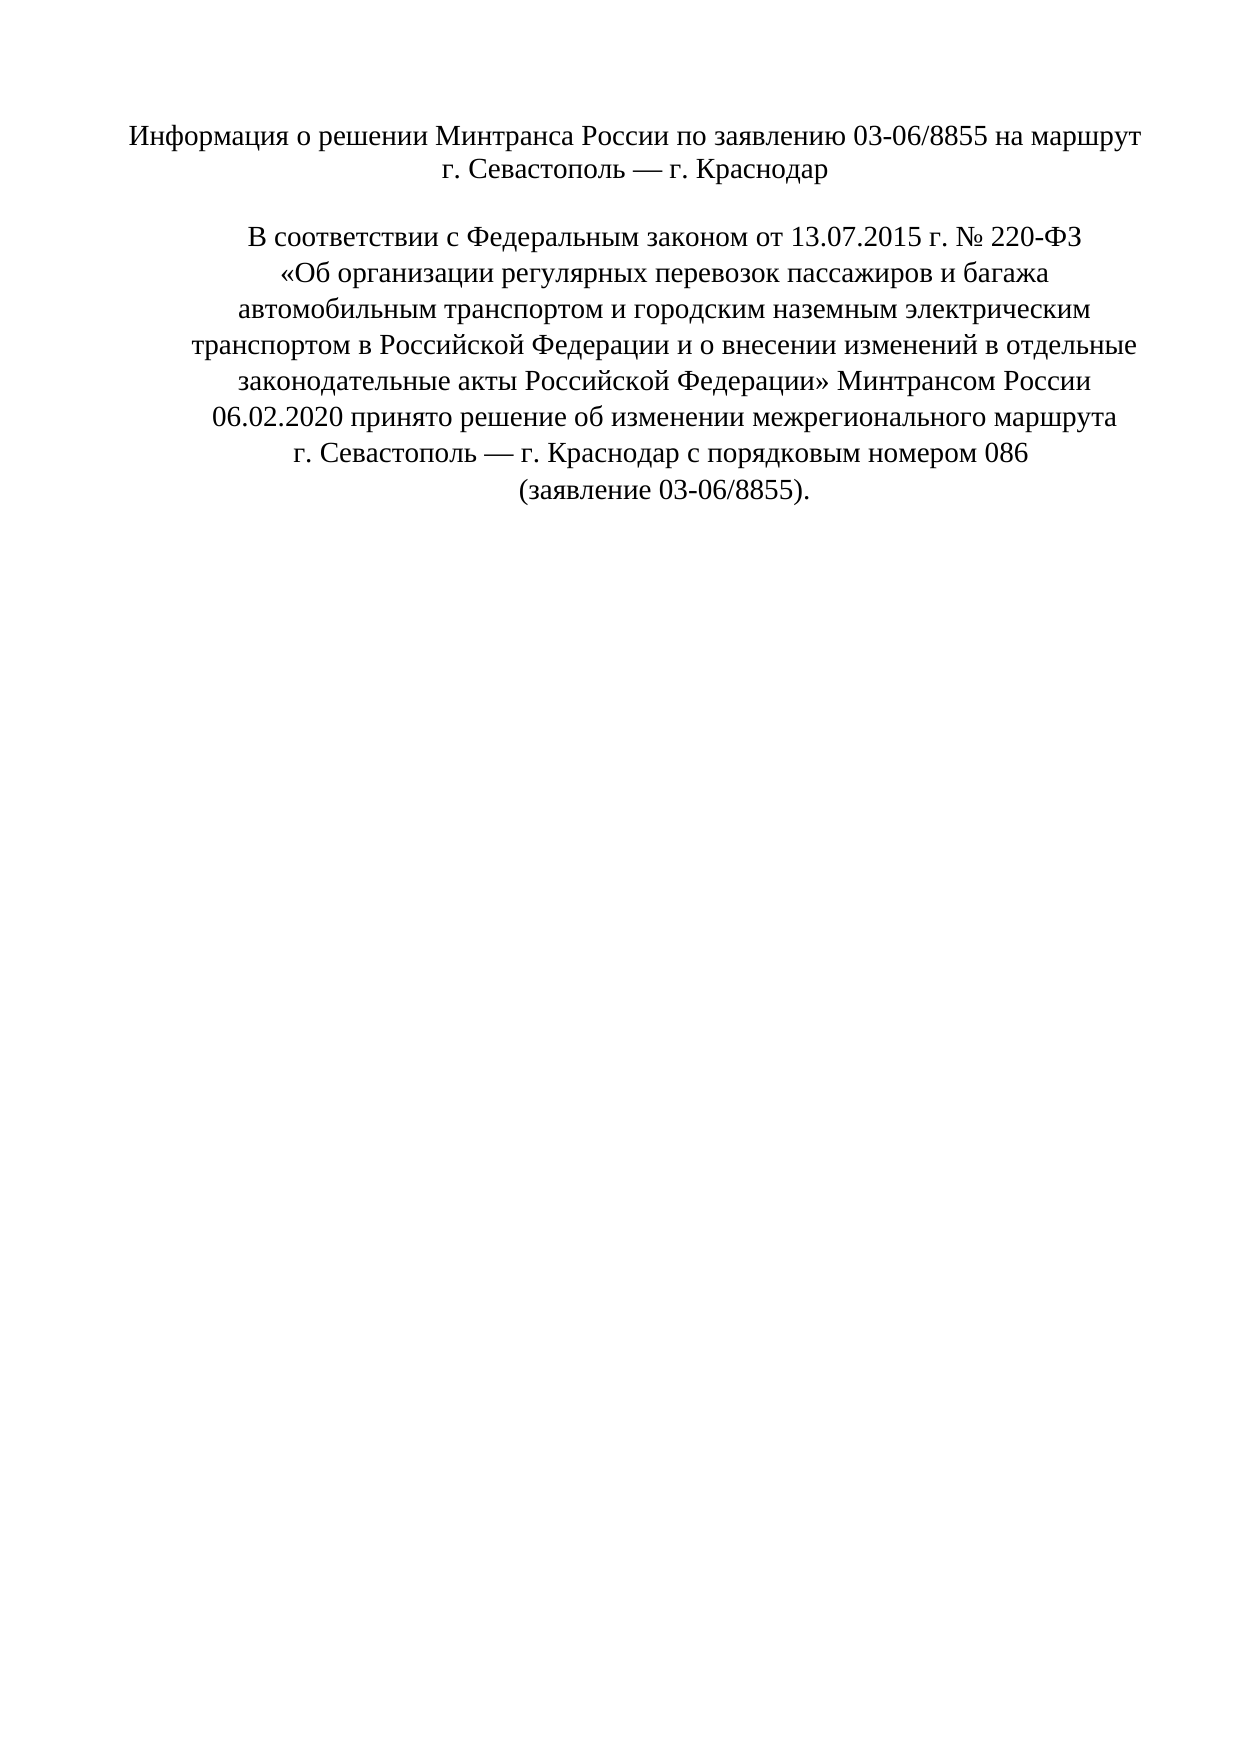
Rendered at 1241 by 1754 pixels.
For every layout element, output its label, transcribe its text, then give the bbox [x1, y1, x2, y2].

text В соответствии с Федеральным законом от 13.07.2015 г. № 220-ФЗ «Об организации регулярных перевозок пассажиров и багажа автомобильным транспортом и городским наземным электрическим транспортом в Российской Федерации и о внесении изменений в отдельные законодательные акты Российской Федерации» Минтрансом России 06.02.2020 принято решение об изменении межрегионального маршрута г. Севастополь — г. Краснодар с порядковым номером 086 (заявление 03-06/8855). [177, 219, 1152, 505]
text Информация о решении Минтранса России по заявлению 03-06/8855 на маршрут г. Севастополь — г. Краснодар [118, 118, 1152, 185]
